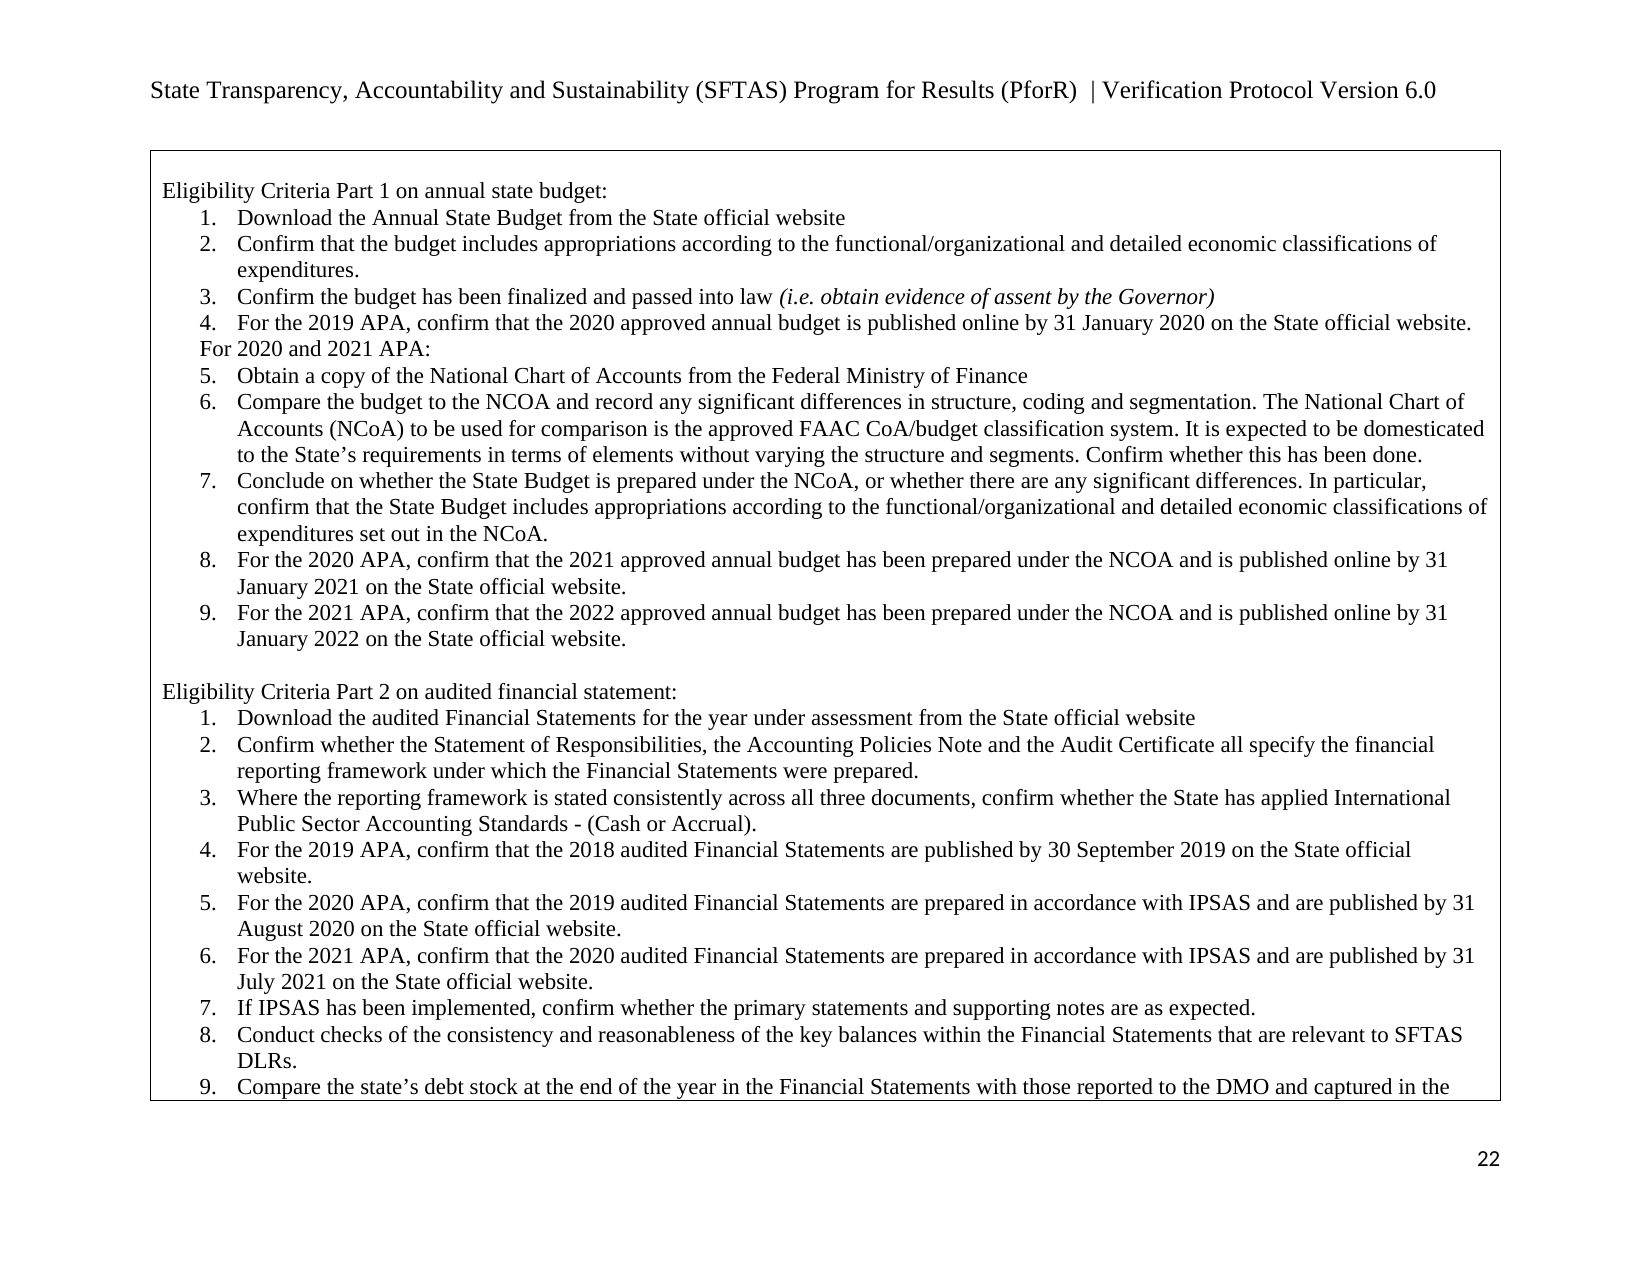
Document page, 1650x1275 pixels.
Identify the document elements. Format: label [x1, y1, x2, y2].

table_cell [151, 151, 1500, 1100]
